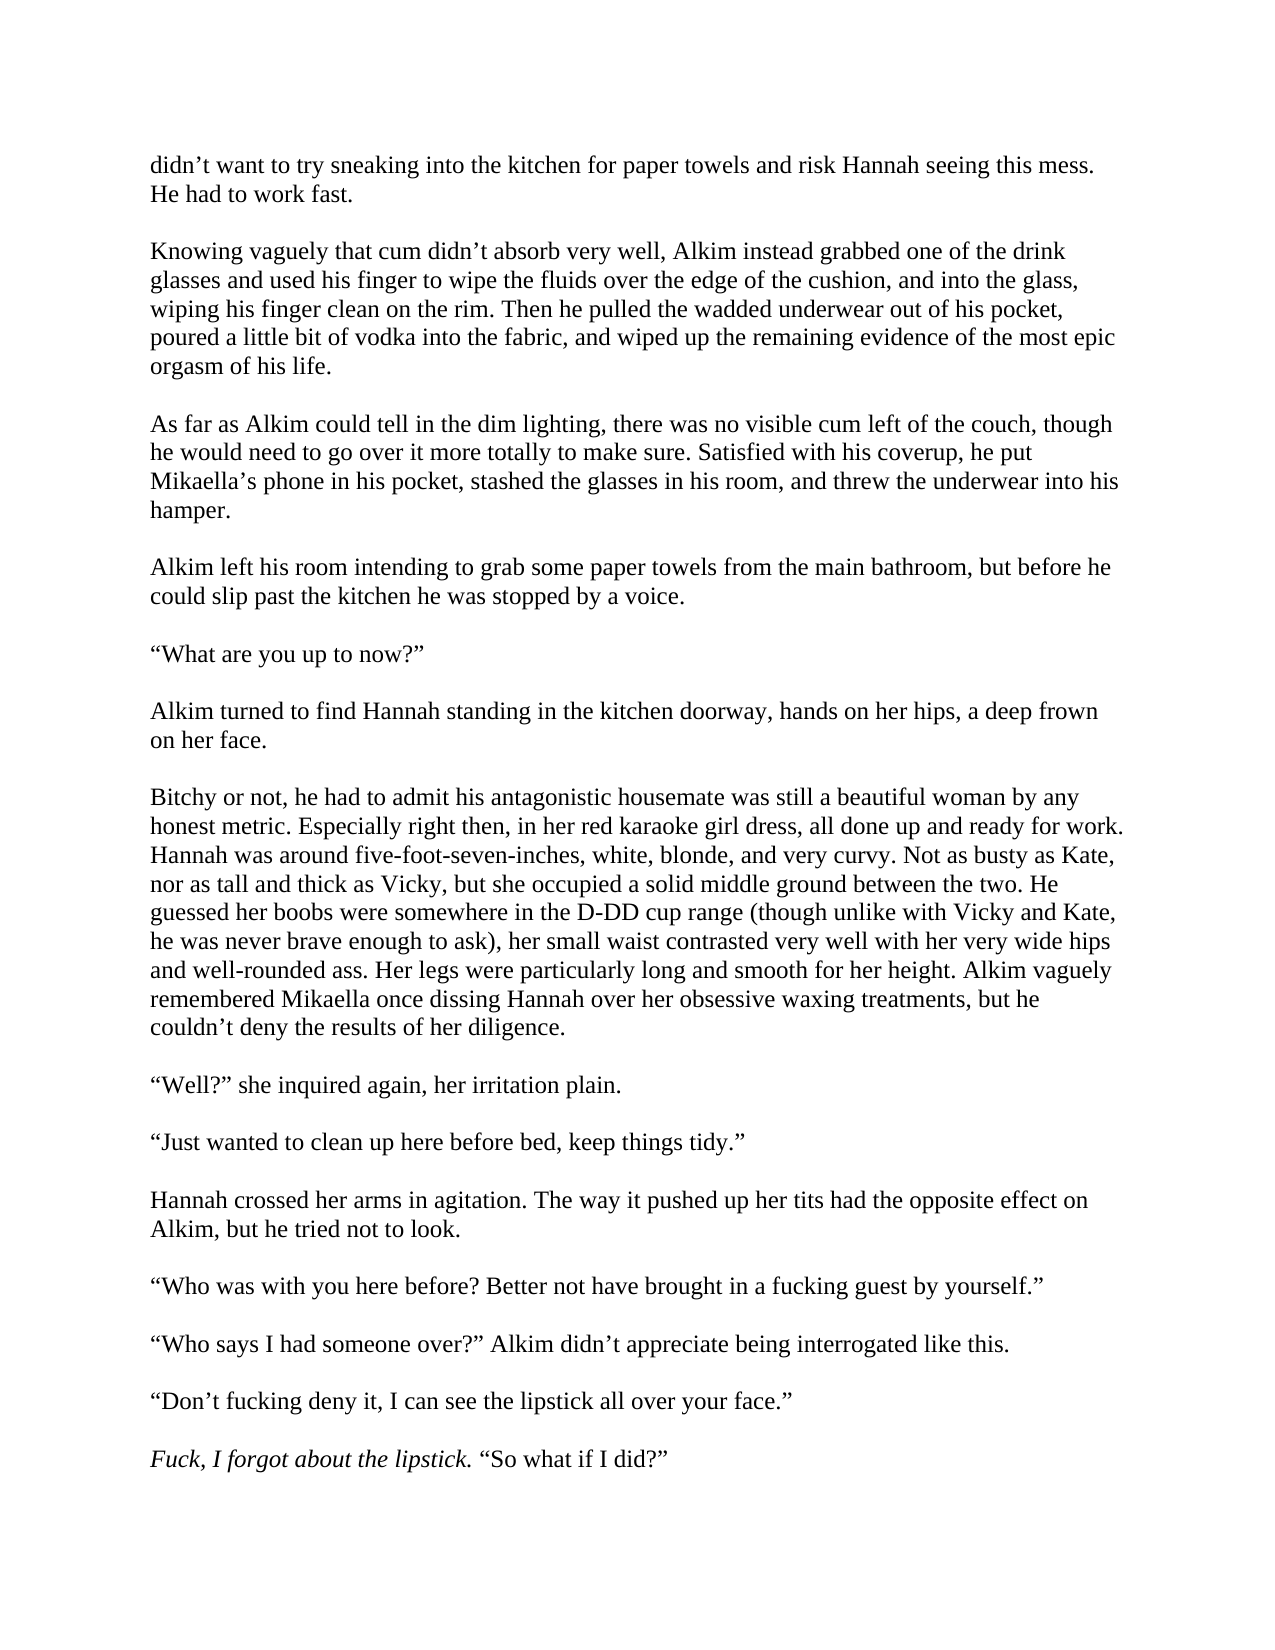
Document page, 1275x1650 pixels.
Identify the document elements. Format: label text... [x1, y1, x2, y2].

text As far as Alkim could tell in the dim lighting, there was no visible cum left of the couch, though he would need to go over it more totally to make sure. Satisfied with his coverup, he put Mikaella’s phone in his pocket, stashed the glasses in his room, and threw the underwear into his hamper. [150, 409, 1125, 524]
text Bitchy or not, he had to admit his antagonistic housemate was still a beautiful woman by any honest metric. Especially right then, in her red karaoke girl dress, all done up and ready for work. Hannah was around five-foot-seven-inches, white, blonde, and very curvy. Not as busty as Kate, nor as tall and thick as Vicky, but she occupied a solid middle ground between the two. He guessed her boobs were somewhere in the D-DD cup range (though unlike with Vicky and Kate, he was never brave enough to ask), her small waist contrasted very well with her very wide hips and well-rounded ass. Her legs were particularly long and smooth for her height. Alkim vaguely remembered Mikaella once dissing Hannah over her obsessive waxing treatments, but he couldn’t deny the results of her diligence. [150, 782, 1125, 1041]
text “Who was with you here before? Better not have brought in a fucking guest by yourself.” [150, 1271, 1125, 1300]
text “Well?” she inquired again, her irritation plain. [150, 1070, 1125, 1099]
text Knowing vaguely that cum didn’t absorb very well, Alkim instead grabbed one of the drink glasses and used his finger to wipe the fluids over the edge of the cushion, and into the glass, wiping his finger clean on the rim. Then he pulled the wadded underwear out of his pocket, poured a little bit of vodka into the fabric, and wiped up the remaining evidence of the most epic orgasm of his life. [150, 236, 1125, 380]
text Hannah crossed her arms in agitation. The way it pushed up her tits had the opposite effect on Alkim, but he tried not to look. [150, 1185, 1125, 1242]
text Alkim turned to find Hannah standing in the kitchen doorway, hands on her hips, a deep frown on her face. [150, 696, 1125, 754]
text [150, 150, 1125, 207]
text Fuck, I forgot about the lipstick. “So what if I did?” [150, 1444, 1125, 1472]
text “Don’t fucking deny it, I can see the lipstick all over your face.” [150, 1386, 1125, 1415]
text “Just wanted to clean up here before bed, keep things tidy.” [150, 1127, 1125, 1156]
text “What are you up to now?” [150, 639, 1125, 667]
text Alkim left his room intending to grab some paper towels from the main bathroom, but before he could slip past the kitchen he was stopped by a voice. [150, 552, 1125, 610]
text “Who says I had someone over?” Alkim didn’t appreciate being interrogated like this. [150, 1329, 1125, 1357]
